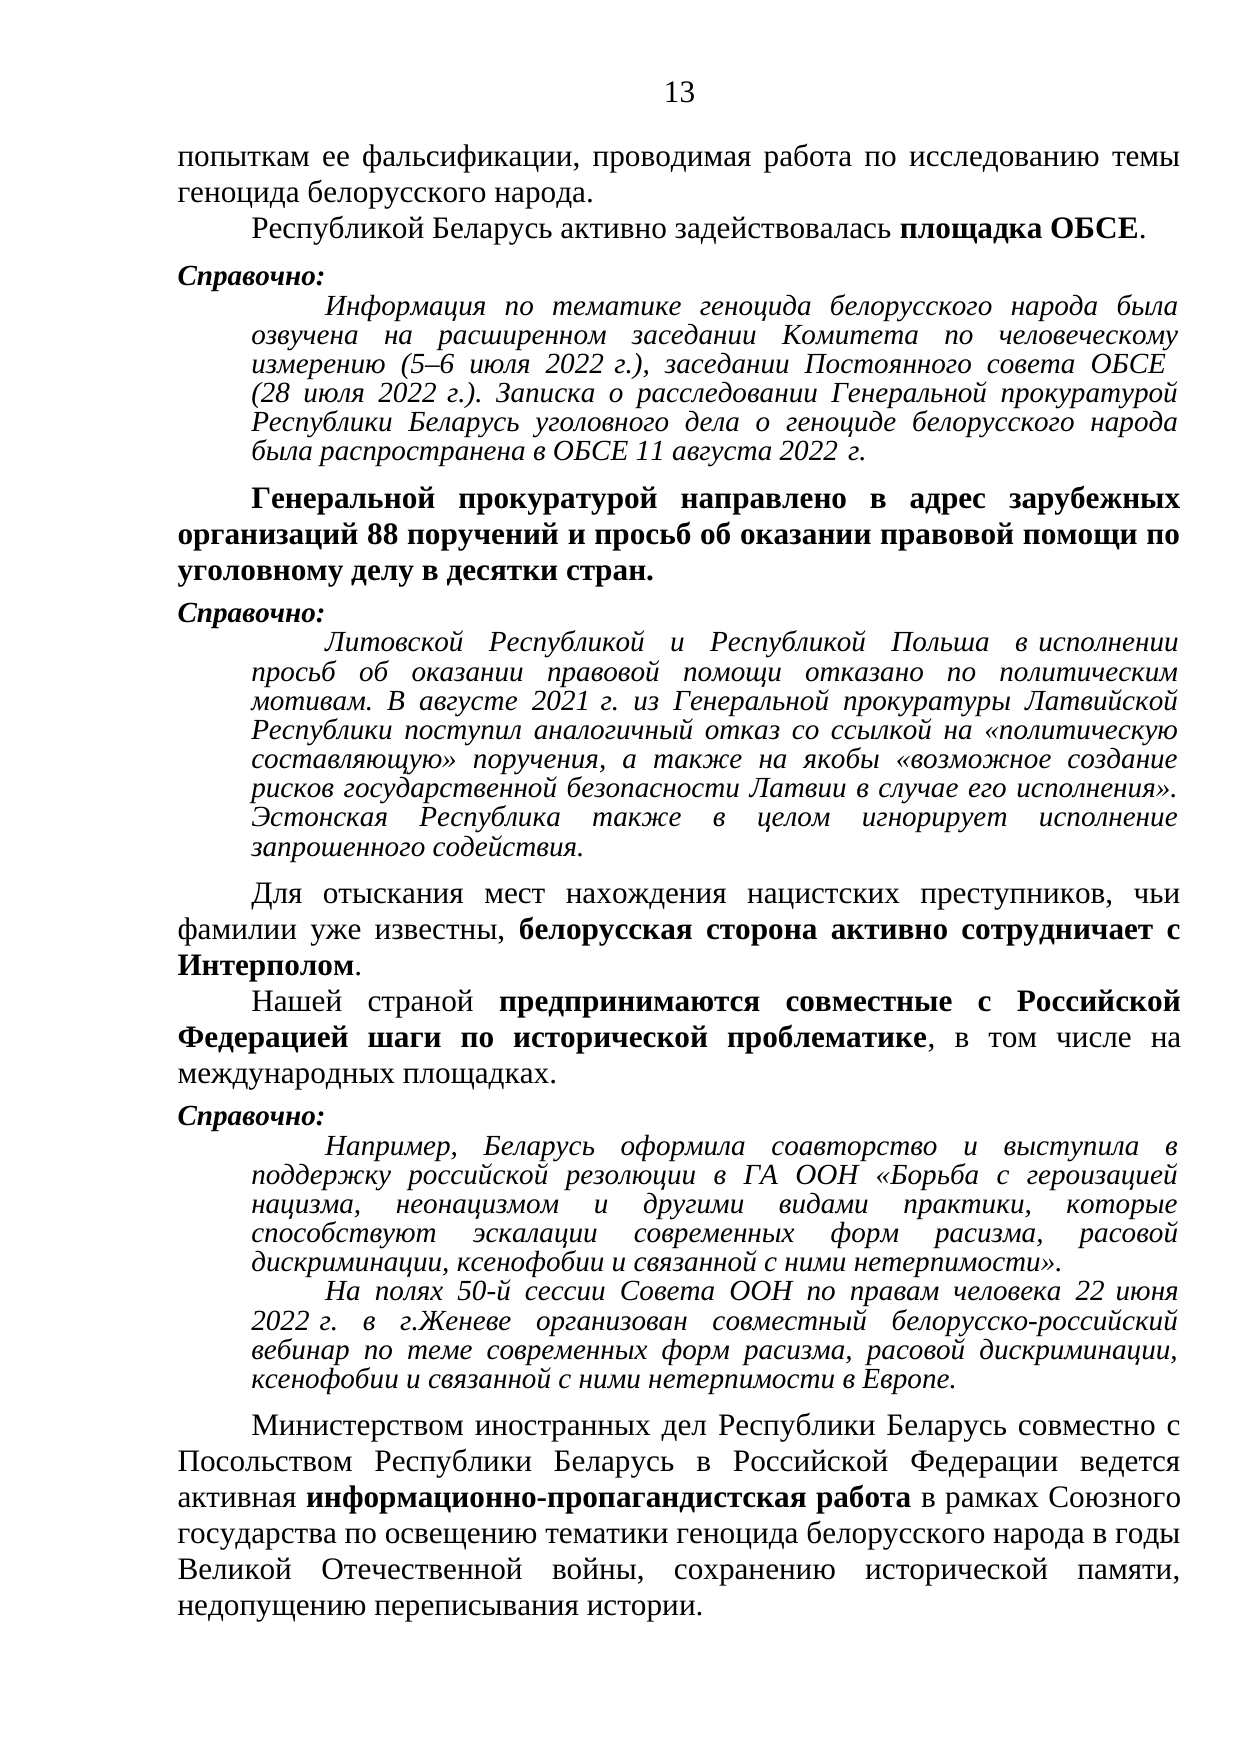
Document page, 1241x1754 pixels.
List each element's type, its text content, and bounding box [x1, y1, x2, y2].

text Справочно: [177, 258, 1181, 292]
text Республикой Беларусь активно задействовалась площадка ОБСЕ. [177, 209, 1181, 246]
text Литовской Республикой и Республикой Польша в исполнении просьб об оказании правовой помощи отказано по политическим мотивам. В августе 2021 г. из Генеральной прокуратуры Латвийской Республики поступил аналогичный отказ со ссылкой на «политическую составляющую» поручения, а также на якобы «возможное создание рисков государственной безопасности Латвии в случае его исполнения». Эстонская Республика также в целом игнорирует исполнение запрошенного содействия. [251, 628, 1181, 862]
text Министерством иностранных дел Республики Беларусь совместно с Посольством Республики Беларусь в Российской Федерации ведется активная информационно-пропагандистская работа в рамках Союзного государства по освещению тематики геноцида белорусского народа в годы Великой Отечественной войны, сохранению исторической памяти, недопущению переписывания истории. [177, 1407, 1181, 1622]
text Информация по тематике геноцида белорусского народа была озвучена на расширенном заседании Комитета по человеческому измерению (5–6 июля 2022 г.), заседании Постоянного совета ОБСЕ (28 июля 2022 г.). Записка о расследовании Генеральной прокуратурой Республики Беларусь уголовного дела о геноциде белорусского народа была распространена в ОБСЕ 11 августа 2022 г. [251, 292, 1181, 467]
text Например, Беларусь оформила соавторство и выступила в поддержку российской резолюции в ГА ООН «Борьба с героизацией нацизма, неонацизмом и другими видами практики, которые способствуют эскалации современных форм расизма, расовой дискриминации, ксенофобии и связанной с ними нетерпимости». [251, 1132, 1181, 1277]
text Справочно: [177, 599, 1181, 628]
text Нашей страной предпринимаются совместные с Российской Федерацией шаги по исторической проблематике, в том числе на международных площадках. [177, 982, 1181, 1090]
text Справочно: [177, 1102, 1181, 1132]
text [177, 138, 1181, 209]
text На полях 50-й сессии Совета ООН по правам человека 22 июня 2022 г. в г.Женеве организован совместный белорусско-российский вебинар по теме современных форм расизма, расовой дискриминации, ксенофобии и связанной с ними нетерпимости в Европе. [251, 1277, 1181, 1394]
text Для отыскания мест нахождения нацистских преступников, чьи фамилии уже известны, белорусская сторона активно сотрудничает с Интерполом. [177, 874, 1181, 982]
text Генеральной прокуратурой направлено в адрес зарубежных организаций 88 поручений и просьб об оказании правовой помощи по уголовному делу в десятки стран. [177, 479, 1181, 587]
